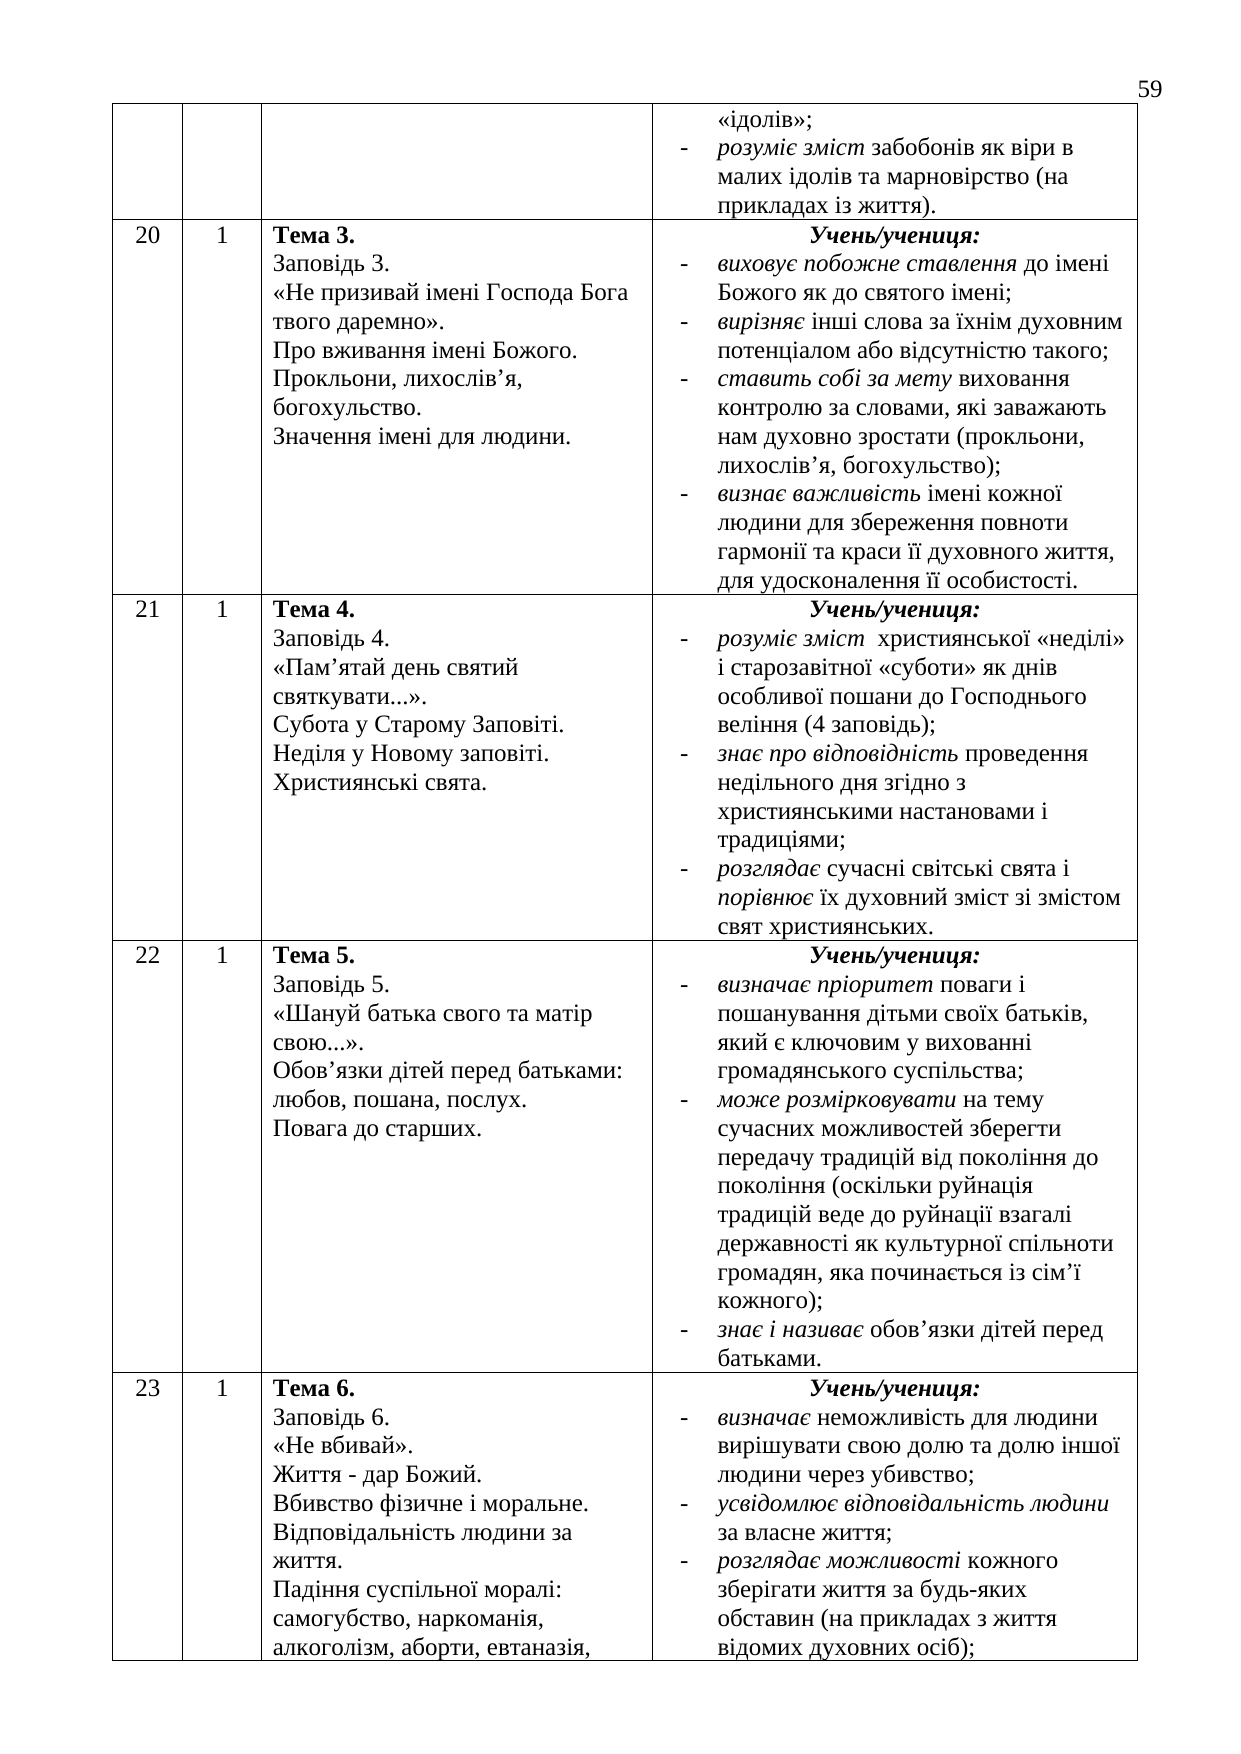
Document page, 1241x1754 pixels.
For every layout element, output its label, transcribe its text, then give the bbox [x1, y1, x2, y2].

table_cell 23 [113, 1373, 182, 1660]
table_cell 19 [113, 104, 182, 219]
table_cell 21 [113, 595, 182, 939]
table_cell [653, 104, 1137, 219]
table_cell Учень/учениця: виховує побожне ставлення до імені Божого як до святого імені; вирізняє інші слова за їхнім духовним потенціалом або відсутністю такого; ставить собі за мету виховання контролю за словами, які заважають нам духовно зростати (прокльони, лихослів’я, богохульство); визнає важливість імені кожної людини для збереження повноти гармонії та краси її духовного життя, для удосконалення її особистості. [653, 220, 1137, 593]
table_cell 1 [183, 595, 261, 939]
table_cell Тема 5. Заповідь 5. «Шануй батька свого та матір свою...». Обов’язки дітей перед батьками: любов, пошана, послух. Повага до старших. [262, 941, 652, 1372]
table_cell Учень/учениця: розуміє зміст християнської «неділі» і старозавітної «суботи» як днів особливої пошани до Господнього веління (4 заповідь); знає про відповідність проведення недільного дня згідно з християнськими настановами і традиціями; розглядає сучасні світські свята і порівнює їх духовний зміст зі змістом свят християнських. [653, 595, 1137, 939]
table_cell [262, 104, 652, 219]
table_cell Тема 3. Заповідь 3. «Не призивай імені Господа Бога твого даремно». Про вживання імені Божого. Прокльони, лихослів’я, богохульство. Значення імені для людини. [262, 220, 652, 593]
table_cell 20 [113, 220, 182, 593]
table_cell 1 [183, 104, 261, 219]
table_cell 1 [183, 1373, 261, 1660]
table_cell 1 [183, 941, 261, 1372]
table_cell 22 [113, 941, 182, 1372]
table_cell Тема 4. Заповідь 4. «Пам’ятай день святий святкувати...». Субота у Старому Заповіті. Неділя у Новому заповіті. Християнські свята. [262, 595, 652, 939]
table_cell 1 [183, 220, 261, 593]
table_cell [262, 1373, 652, 1660]
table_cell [653, 1373, 1137, 1660]
table_cell Учень/учениця: визначає пріоритет поваги і пошанування дітьми своїх батьків, який є ключовим у вихованні громадянського суспільства; може розмірковувати на тему сучасних можливостей зберегти передачу традицій від покоління до покоління (оскільки руйнація традицій веде до руйнації взагалі державності як культурної спільноти громадян, яка починається із сім’ї кожного); знає і називає обов’язки дітей перед батьками. [653, 941, 1137, 1372]
